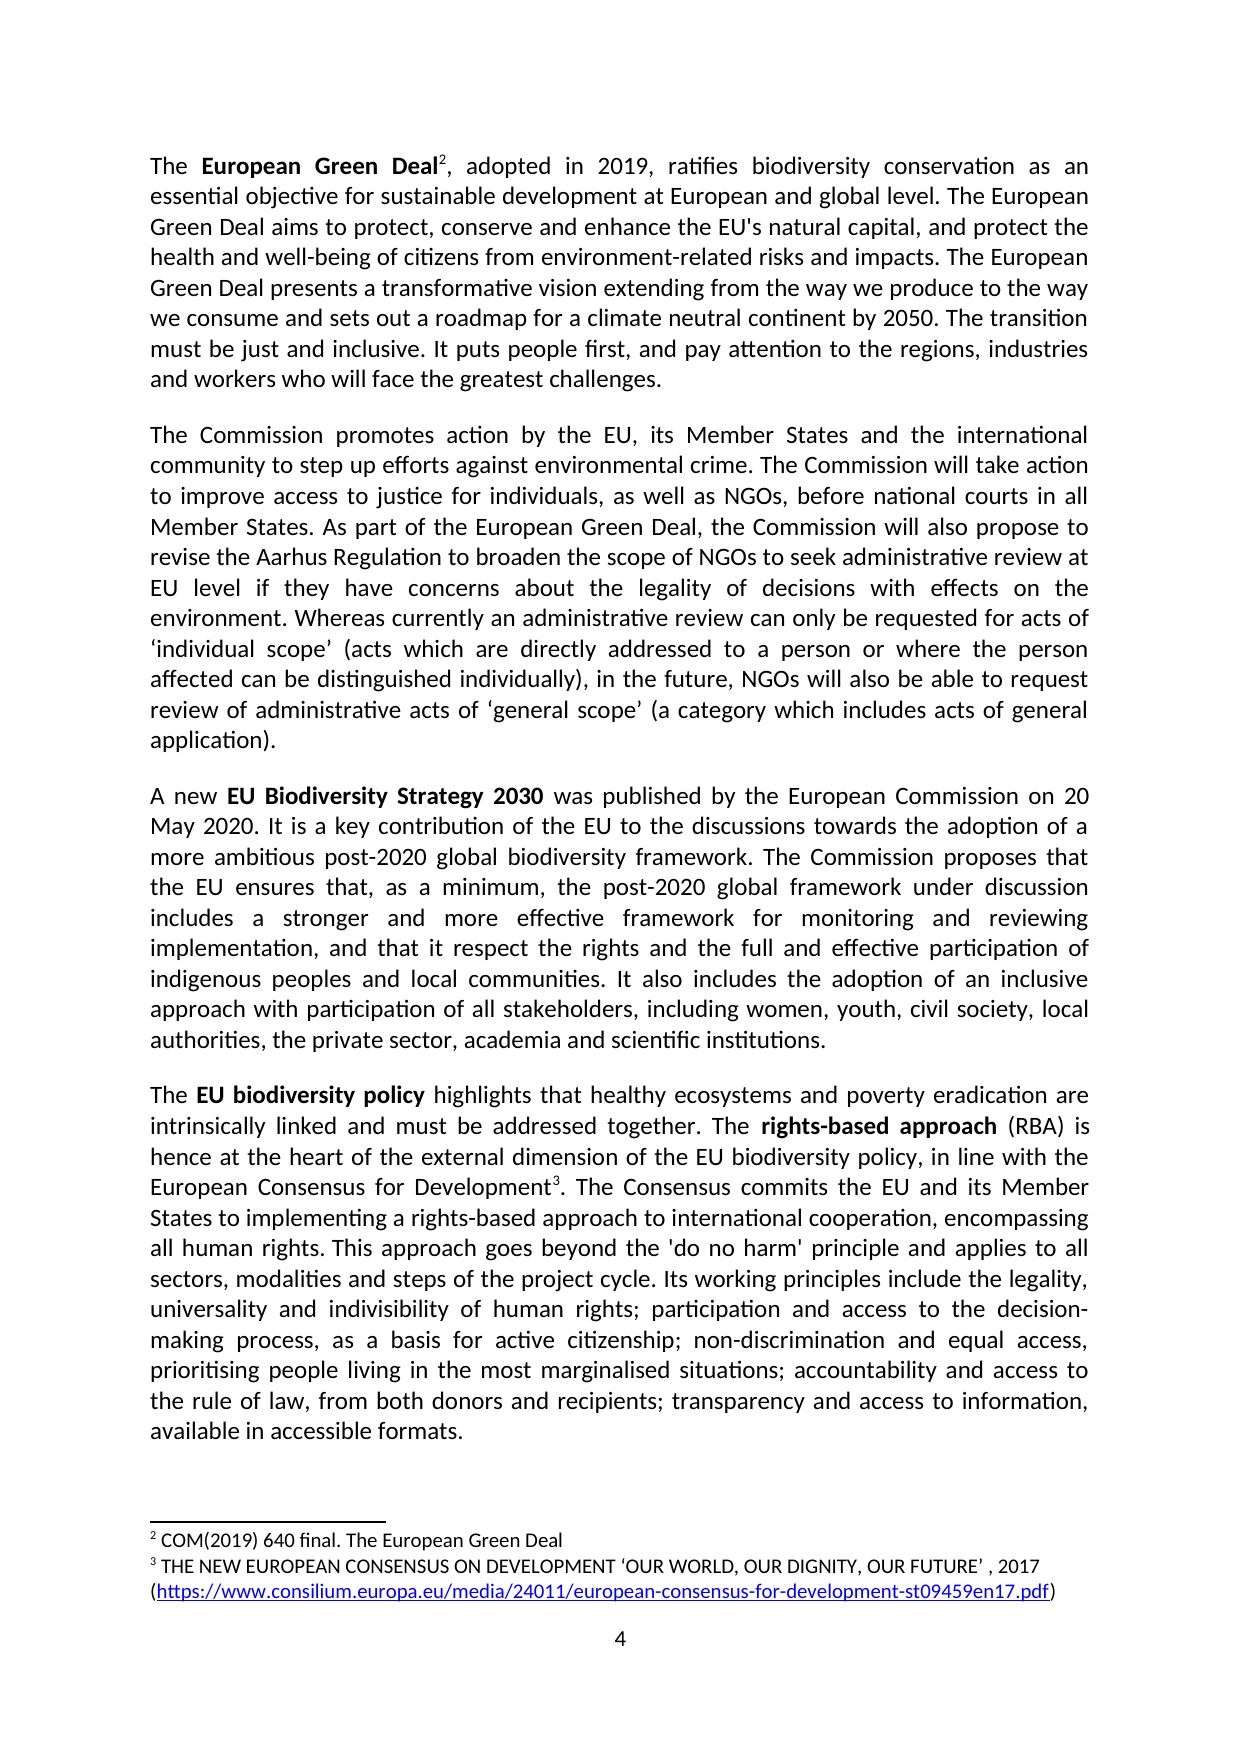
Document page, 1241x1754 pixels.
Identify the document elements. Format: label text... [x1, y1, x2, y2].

text The Commission promotes action by the EU, its Member States and the international community to step up efforts against environmental crime. The Commission will take action to improve access to justice for individuals, as well as NGOs, before national courts in all Member States. As part of the European Green Deal, the Commission will also propose to revise the Aarhus Regulation to broaden the scope of NGOs to seek administrative review at EU level if they have concerns about the legality of decisions with effects on the environment. Whereas currently an administrative review can only be requested for acts of ‘individual scope’ (acts which are directly addressed to a person or where the person affected can be distinguished individually), in the future, NGOs will also be able to request review of administrative acts of ‘general scope’ (a category which includes acts of general application). [150, 419, 1090, 755]
text The European Green Deal, adopted in 2019, ratifies biodiversity conservation as an essential objective for sustainable development at European and global level. The European Green Deal aims to protect, conserve and enhance the EU's natural capital, and protect the health and well-being of citizens from environment-related risks and impacts. The European Green Deal presents a transformative vision extending from the way we produce to the way we consume and sets out a roadmap for a climate neutral continent by 2050. The transition must be just and inclusive. It puts people first, and pay attention to the regions, industries and workers who will face the greatest challenges. [150, 150, 1090, 394]
text The EU biodiversity policy highlights that healthy ecosystems and poverty eradication are intrinsically linked and must be addressed together. The rights-based approach (RBA) is hence at the heart of the external dimension of the EU biodiversity policy, in line with the European Consensus for Development. The Consensus commits the EU and its Member States to implementing a rights-based approach to international cooperation, encompassing all human rights. This approach goes beyond the 'do no harm' principle and applies to all sectors, modalities and steps of the project cycle. Its working principles include the legality, universality and indivisibility of human rights; participation and access to the decision-making process, as a basis for active citizenship; non-discrimination and equal access, prioritising people living in the most marginalised situations; accountability and access to the rule of law, from both donors and recipients; transparency and access to information, available in accessible formats. [150, 1079, 1090, 1446]
text A new EU Biodiversity Strategy 2030 was published by the European Commission on 20 May 2020. It is a key contribution of the EU to the discussions towards the adoption of a more ambitious post-2020 global biodiversity framework. The Commission proposes that the EU ensures that, as a minimum, the post-2020 global framework under discussion includes a stronger and more effective framework for monitoring and reviewing implementation, and that it respect the rights and the full and effective participation of indigenous peoples and local communities. It also includes the adoption of an inclusive approach with participation of all stakeholders, including women, youth, civil society, local authorities, the private sector, academia and scientific institutions. [150, 780, 1090, 1054]
